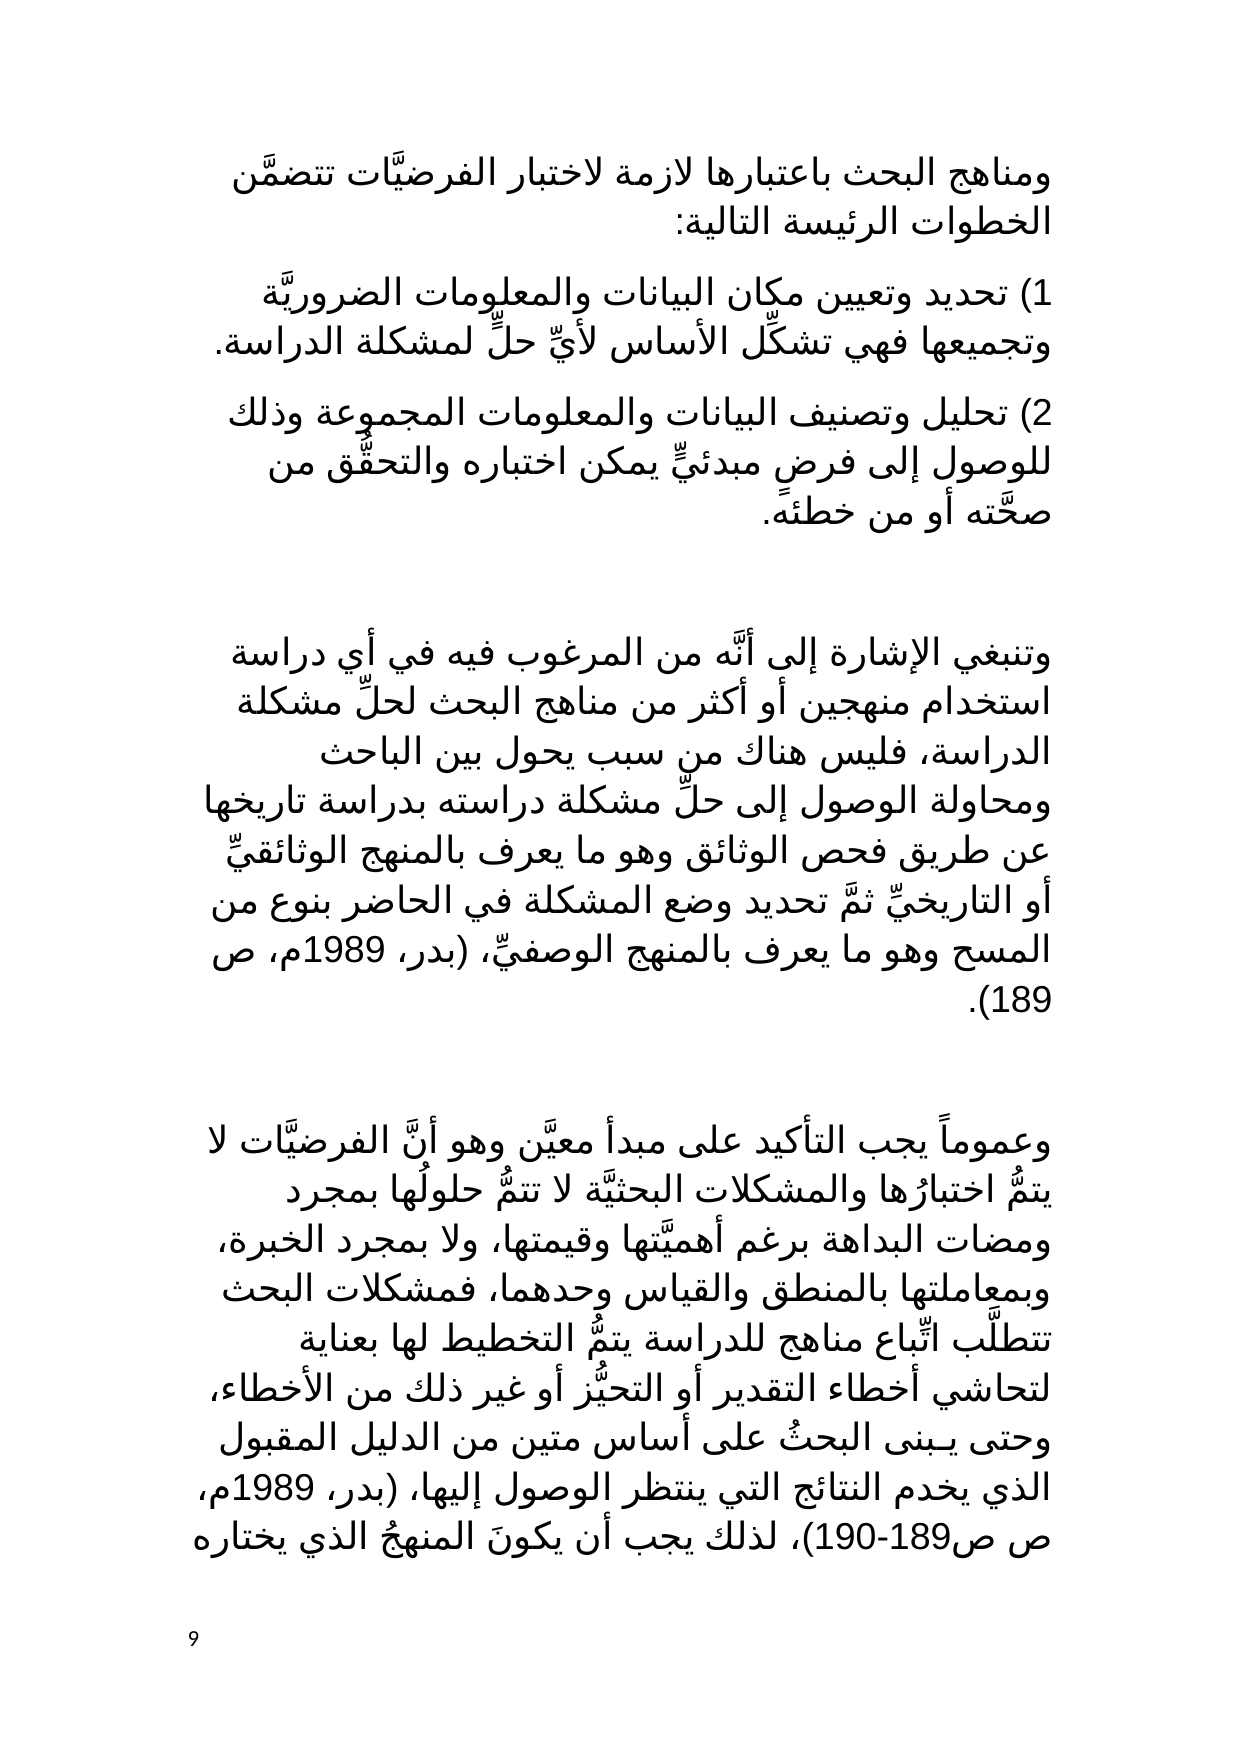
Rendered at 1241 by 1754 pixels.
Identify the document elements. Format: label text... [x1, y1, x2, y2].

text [187, 1118, 1053, 1558]
text وتنبغي الإشارة إلى أنَّه من المرغوب فيه في أي دراسة استخدام منهجين أو أكثر من مناهج البحث لحلِّ مشكلة الدراسة، فليس هناك من سبب يحول بين الباحث ومحاولة الوصول إلى حلِّ مشكلة دراسته بدراسة تاريخها عن طريق فحص الوثائق وهو ما يعرف بالمنهج الوثائقيِّ أو التاريخيِّ ثمَّ تحديد وضع المشكلة في الحاضر بنوع من المسح وهو ما يعرف بالمنهج الوصفيِّ، (بدر، 1989م، ص189). [187, 630, 1053, 1020]
text ومناهج البحث باعتبارها لازمة لاختبار الفرضيَّات تتضمَّن الخطوات الرئيسة التالية: [187, 150, 1053, 243]
text 1) تحديد وتعيين مكان البيانات والمعلومات الضروريَّة وتجميعها فهي تشكِّل الأساس لأيِّ حلٍّ لمشكلة الدراسة. [187, 270, 1053, 363]
text 2) تحليل وتصنيف البيانات والمعلومات المجموعة وذلك للوصول إلى فرضٍ مبدئيٍّ يمكن اختباره والتحقُّق من صحَّته أو من خطئه. [187, 390, 1053, 532]
